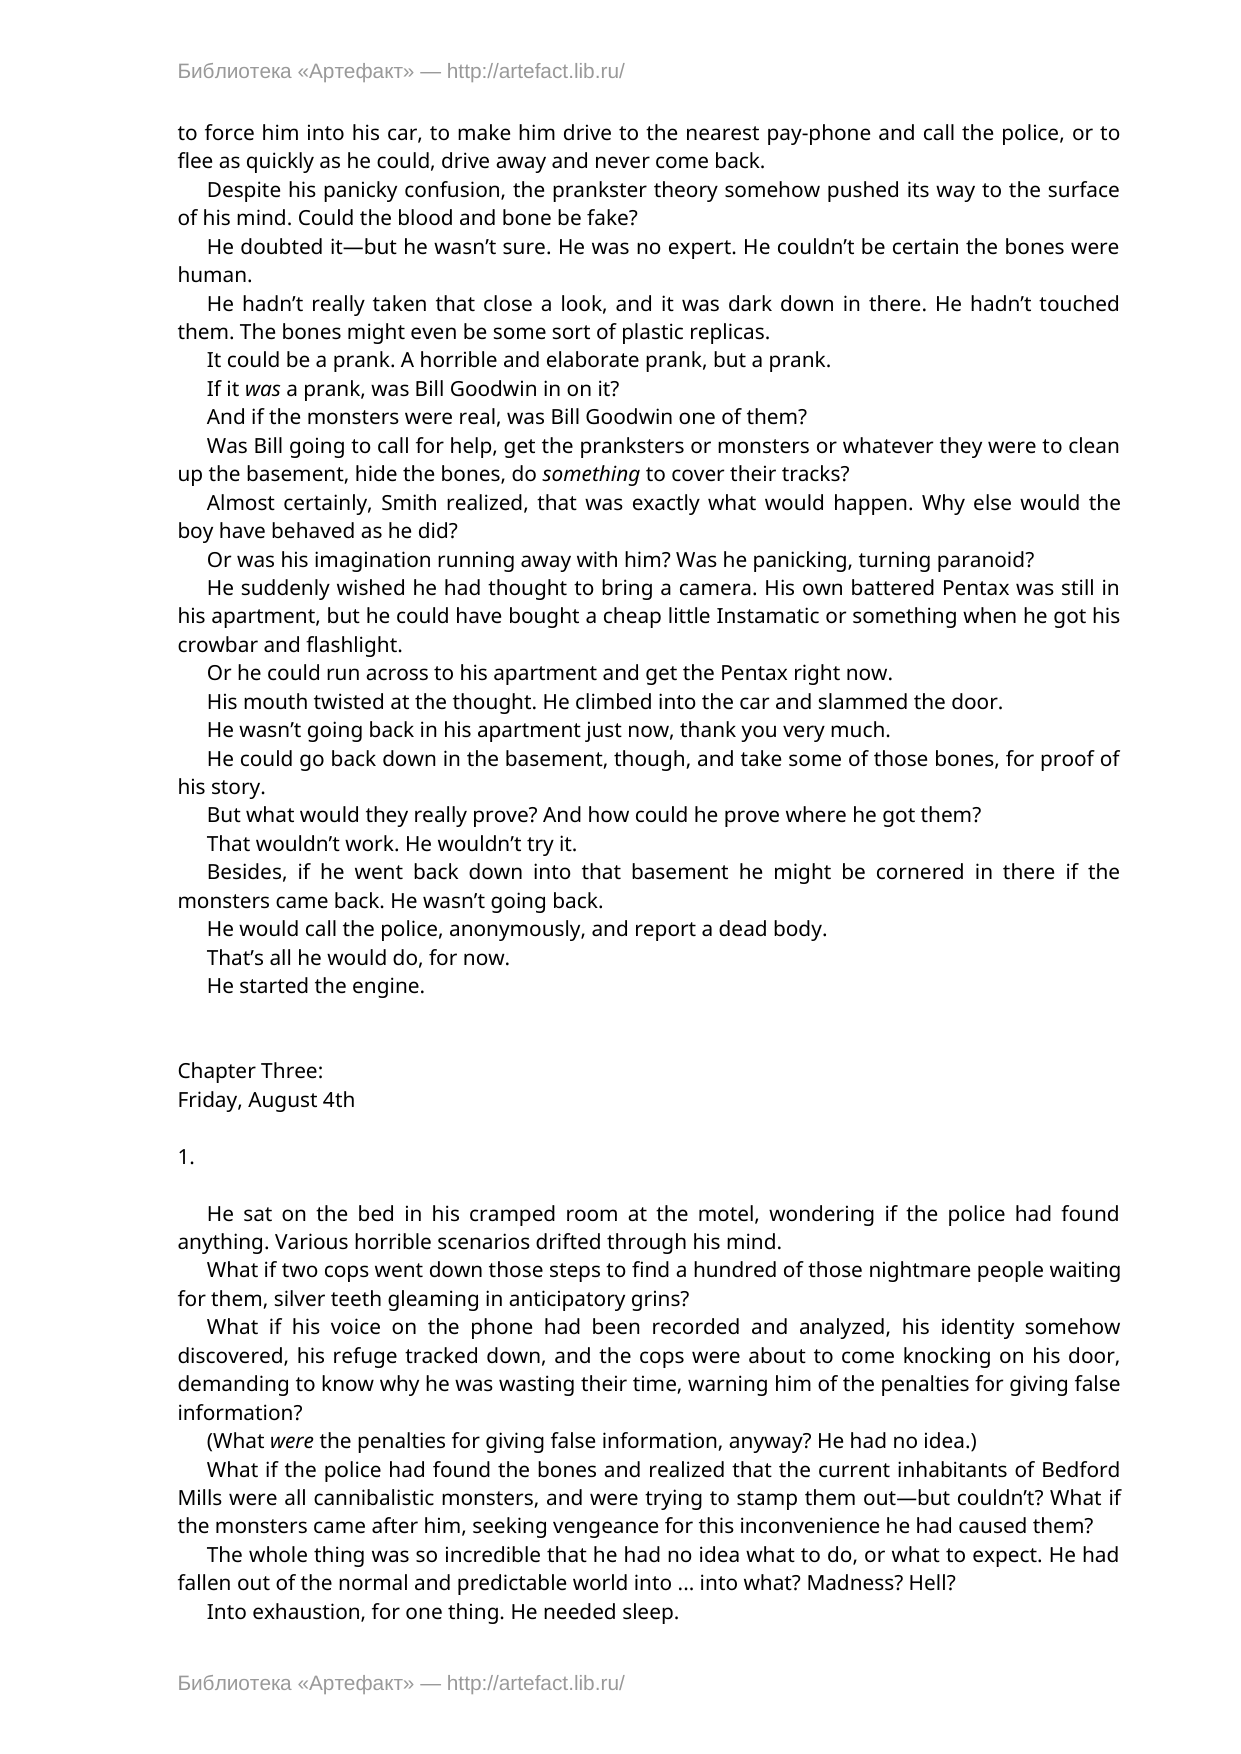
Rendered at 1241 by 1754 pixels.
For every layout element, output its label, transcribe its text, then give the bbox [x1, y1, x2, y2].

text His mouth twisted at the thought. He climbed into the car and slammed the door. [177, 687, 1122, 715]
text He suddenly wished he had thought to bring a camera. His own battered Pentax was still in his apartment, but he could have bought a cheap little Instamatic or something when he got his crowbar and flashlight. [177, 573, 1122, 658]
text It could be a prank. A horrible and elaborate prank, but a prank. [177, 346, 1122, 374]
text (What were the penalties for giving false information, anyway? He had no idea.) [177, 1426, 1122, 1455]
text Into exhaustion, for one thing. He needed sleep. [177, 1597, 1122, 1625]
text He sat on the bed in his cramped room at the motel, wondering if the police had found anything. Various horrible scenarios drifted through his mind. [177, 1199, 1122, 1256]
text That’s all he would do, for now. [177, 943, 1122, 971]
text Or he could run across to his apartment and get the Pentax right now. [177, 658, 1122, 687]
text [177, 118, 1122, 175]
text The whole thing was so incredible that he had no idea what to do, or what to expect. He had fallen out of the normal and predictable world into ... into what? Madness? Hell? [177, 1540, 1122, 1597]
text That wouldn’t work. He wouldn’t try it. [177, 829, 1122, 857]
text He started the engine. [177, 971, 1122, 1000]
text He doubted it—but he wasn’t sure. He was no expert. He couldn’t be certain the bones were human. [177, 232, 1122, 289]
text He wasn’t going back in his apartment just now, thank you very much. [177, 715, 1122, 744]
text What if his voice on the phone had been recorded and analyzed, his identity somehow discovered, his refuge tracked down, and the cops were about to come knocking on his door, demanding to know why he was wasting their time, warning him of the penalties for giving false information? [177, 1312, 1122, 1426]
text Almost certainly, Smith realized, that was exactly what would happen. Why else would the boy have behaved as he did? [177, 488, 1122, 545]
text Chapter Three: [177, 1057, 1122, 1085]
text Or was his imagination running away with him? Was he panicking, turning paranoid? [177, 545, 1122, 573]
text What if the police had found the bones and realized that the current inhabitants of Bedford Mills were all cannibalistic monsters, and were trying to stamp them out—but couldn’t? What if the monsters came after him, seeking vengeance for this inconvenience he had caused them? [177, 1455, 1122, 1540]
text He hadn’t really taken that close a look, and it was dark down in there. He hadn’t touched them. The bones might even be some sort of plastic replicas. [177, 289, 1122, 346]
text 1. [177, 1142, 1122, 1170]
text He would call the police, anonymously, and report a dead body. [177, 914, 1122, 943]
text Friday, August 4th [177, 1085, 1122, 1113]
text And if the monsters were real, was Bill Goodwin one of them? [177, 402, 1122, 431]
text He could go back down in the basement, though, and take some of those bones, for proof of his story. [177, 744, 1122, 801]
text Besides, if he went back down into that basement he might be cornered in there if the monsters came back. He wasn’t going back. [177, 857, 1122, 914]
text What if two cops went down those steps to find a hundred of those nightmare people waiting for them, silver teeth gleaming in anticipatory grins? [177, 1256, 1122, 1312]
text Despite his panicky confusion, the prankster theory somehow pushed its way to the surface of his mind. Could the blood and bone be fake? [177, 175, 1122, 232]
text Was Bill going to call for help, get the pranksters or monsters or whatever they were to clean up the basement, hide the bones, do something to cover their tracks? [177, 431, 1122, 488]
text But what would they really prove? And how could he prove where he got them? [177, 801, 1122, 829]
text If it was a prank, was Bill Goodwin in on it? [177, 374, 1122, 402]
